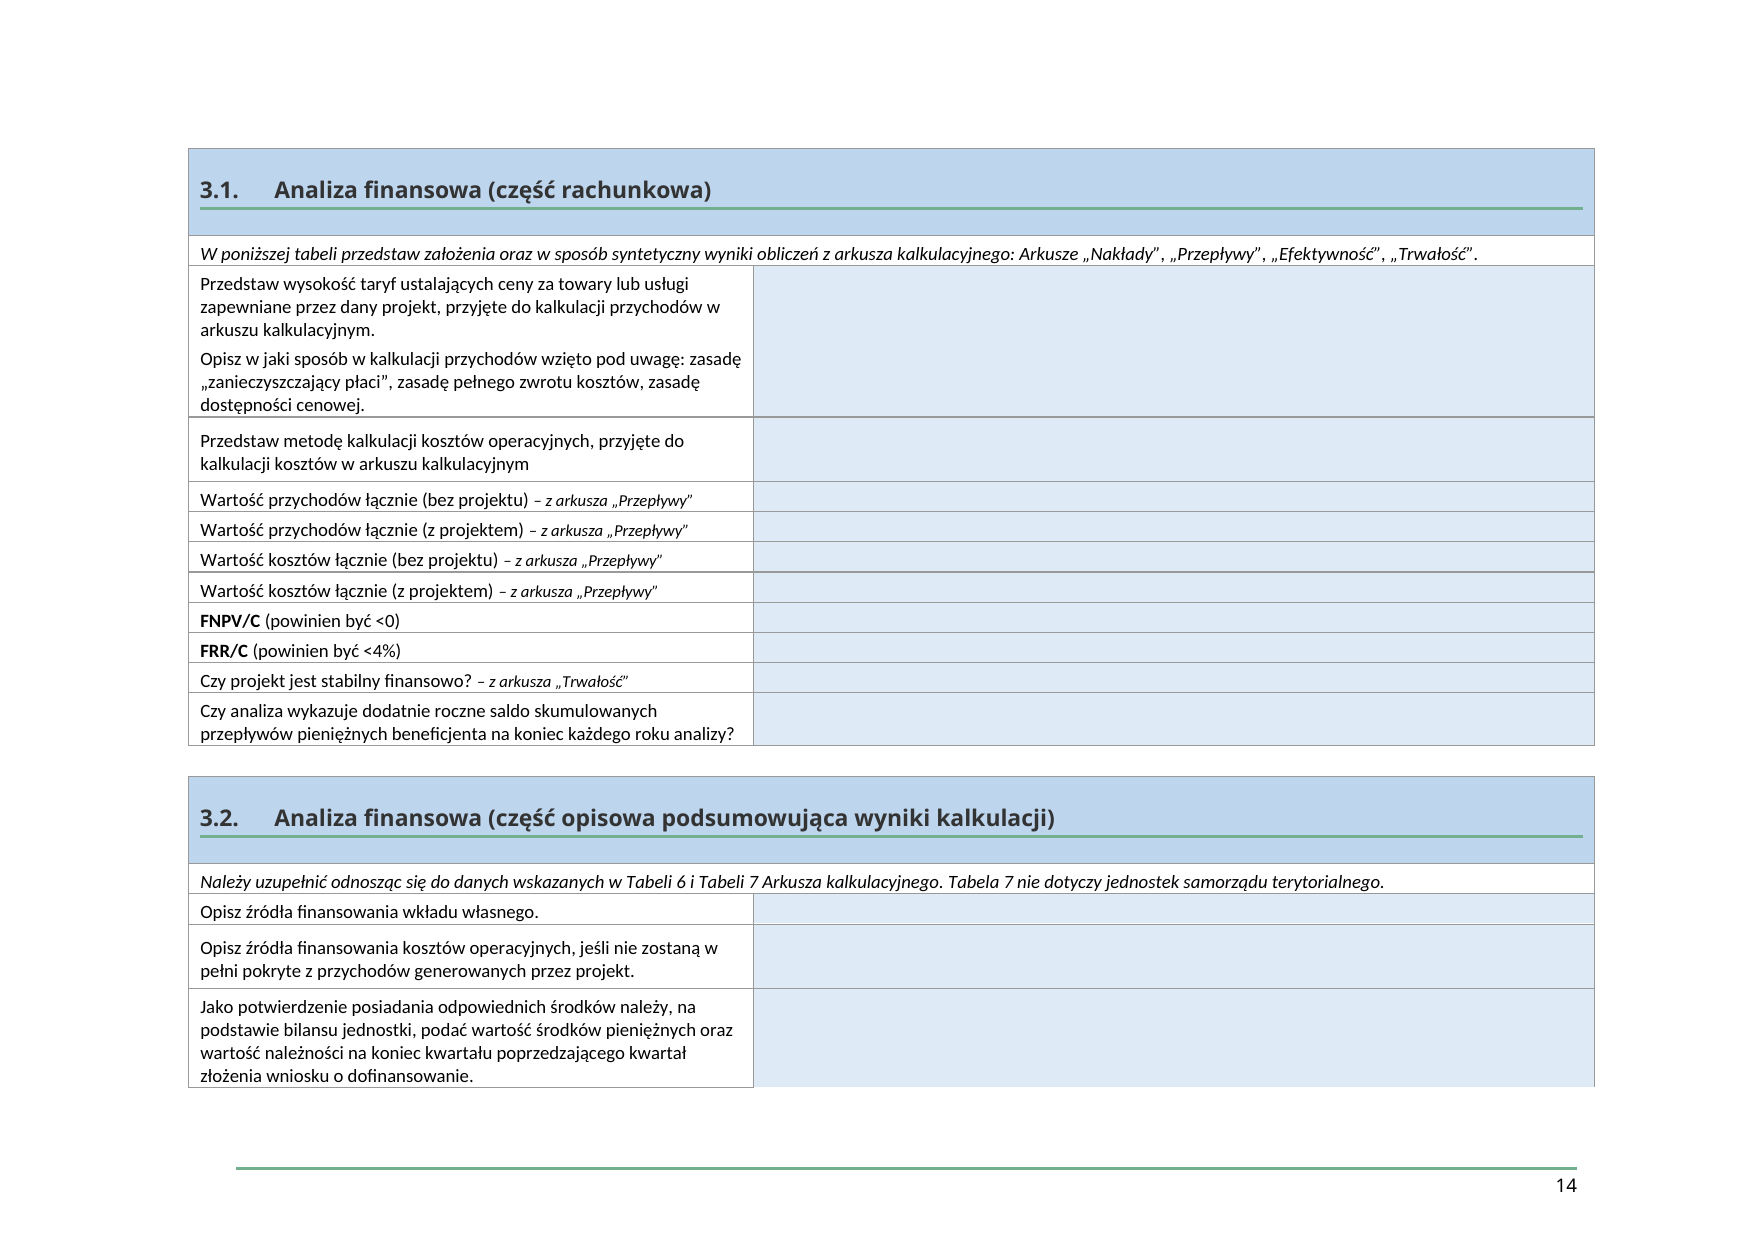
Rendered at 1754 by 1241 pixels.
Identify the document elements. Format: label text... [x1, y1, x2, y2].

table_header Analiza finansowa (część rachunkowa) [189, 149, 1594, 235]
table_cell Czy analiza wykazuje dodatnie roczne saldo skumulowanych przepływów pieniężnych beneficjenta na koniec każdego roku analizy? [189, 693, 753, 745]
table_cell Opisz źródła finansowania wkładu własnego. [189, 894, 753, 923]
table_cell FRR/C (powinien być <4%) [189, 633, 753, 662]
table_cell Czy projekt jest stabilny finansowo? – z arkusza „Trwałość” [189, 663, 753, 692]
table_cell [754, 482, 1594, 511]
table_cell Przedstaw wysokość taryf ustalających ceny za towary lub usługi zapewniane przez dany projekt, przyjęte do kalkulacji przychodów w arkuszu kalkulacyjnym. Opisz w jaki sposób w kalkulacji przychodów wzięto pod uwagę: zasadę „zanieczyszczający płaci”, zasadę pełnego zwrotu kosztów, zasadę dostępności cenowej. [189, 266, 753, 416]
table_cell [754, 573, 1594, 602]
table_header Analiza finansowa (część opisowa podsumowująca wyniki kalkulacji) [189, 777, 1594, 863]
table_cell Należy uzupełnić odnosząc się do danych wskazanych w Tabeli 6 i Tabeli 7 Arkusza kalkulacyjnego. Tabela 7 nie dotyczy jednostek samorządu terytorialnego. [189, 864, 1594, 893]
table_cell [754, 418, 1594, 481]
table_cell FNPV/C (powinien być <0) [189, 603, 753, 632]
table_cell [754, 266, 1594, 416]
table_cell [754, 542, 1594, 571]
table_cell [754, 633, 1594, 662]
table_cell Opisz źródła finansowania kosztów operacyjnych, jeśli nie zostaną w pełni pokryte z przychodów generowanych przez projekt. [189, 925, 753, 988]
table_cell [754, 989, 1594, 1087]
table_cell [754, 603, 1594, 632]
table_cell Przedstaw metodę kalkulacji kosztów operacyjnych, przyjęte do kalkulacji kosztów w arkuszu kalkulacyjnym [189, 418, 753, 481]
table_cell W poniższej tabeli przedstaw założenia oraz w sposób syntetyczny wyniki obliczeń z arkusza kalkulacyjnego: Arkusze „Nakłady”, „Przepływy”, „Efektywność”, „Trwałość”. [189, 236, 1594, 265]
table_cell Jako potwierdzenie posiadania odpowiednich środków należy, na podstawie bilansu jednostki, podać wartość środków pieniężnych oraz wartość należności na koniec kwartału poprzedzającego kwartał złożenia wniosku o dofinansowanie. [189, 989, 753, 1087]
table_cell [754, 663, 1594, 692]
table_cell Wartość przychodów łącznie (bez projektu) – z arkusza „Przepływy” [189, 482, 753, 511]
table_cell [754, 512, 1594, 541]
table_cell [754, 894, 1594, 923]
table_cell [754, 925, 1594, 988]
table_cell Wartość kosztów łącznie (z projektem) – z arkusza „Przepływy” [189, 573, 753, 602]
table_cell Wartość przychodów łącznie (z projektem) – z arkusza „Przepływy” [189, 512, 753, 541]
table_cell [754, 693, 1594, 745]
table_cell Wartość kosztów łącznie (bez projektu) – z arkusza „Przepływy” [189, 542, 753, 571]
